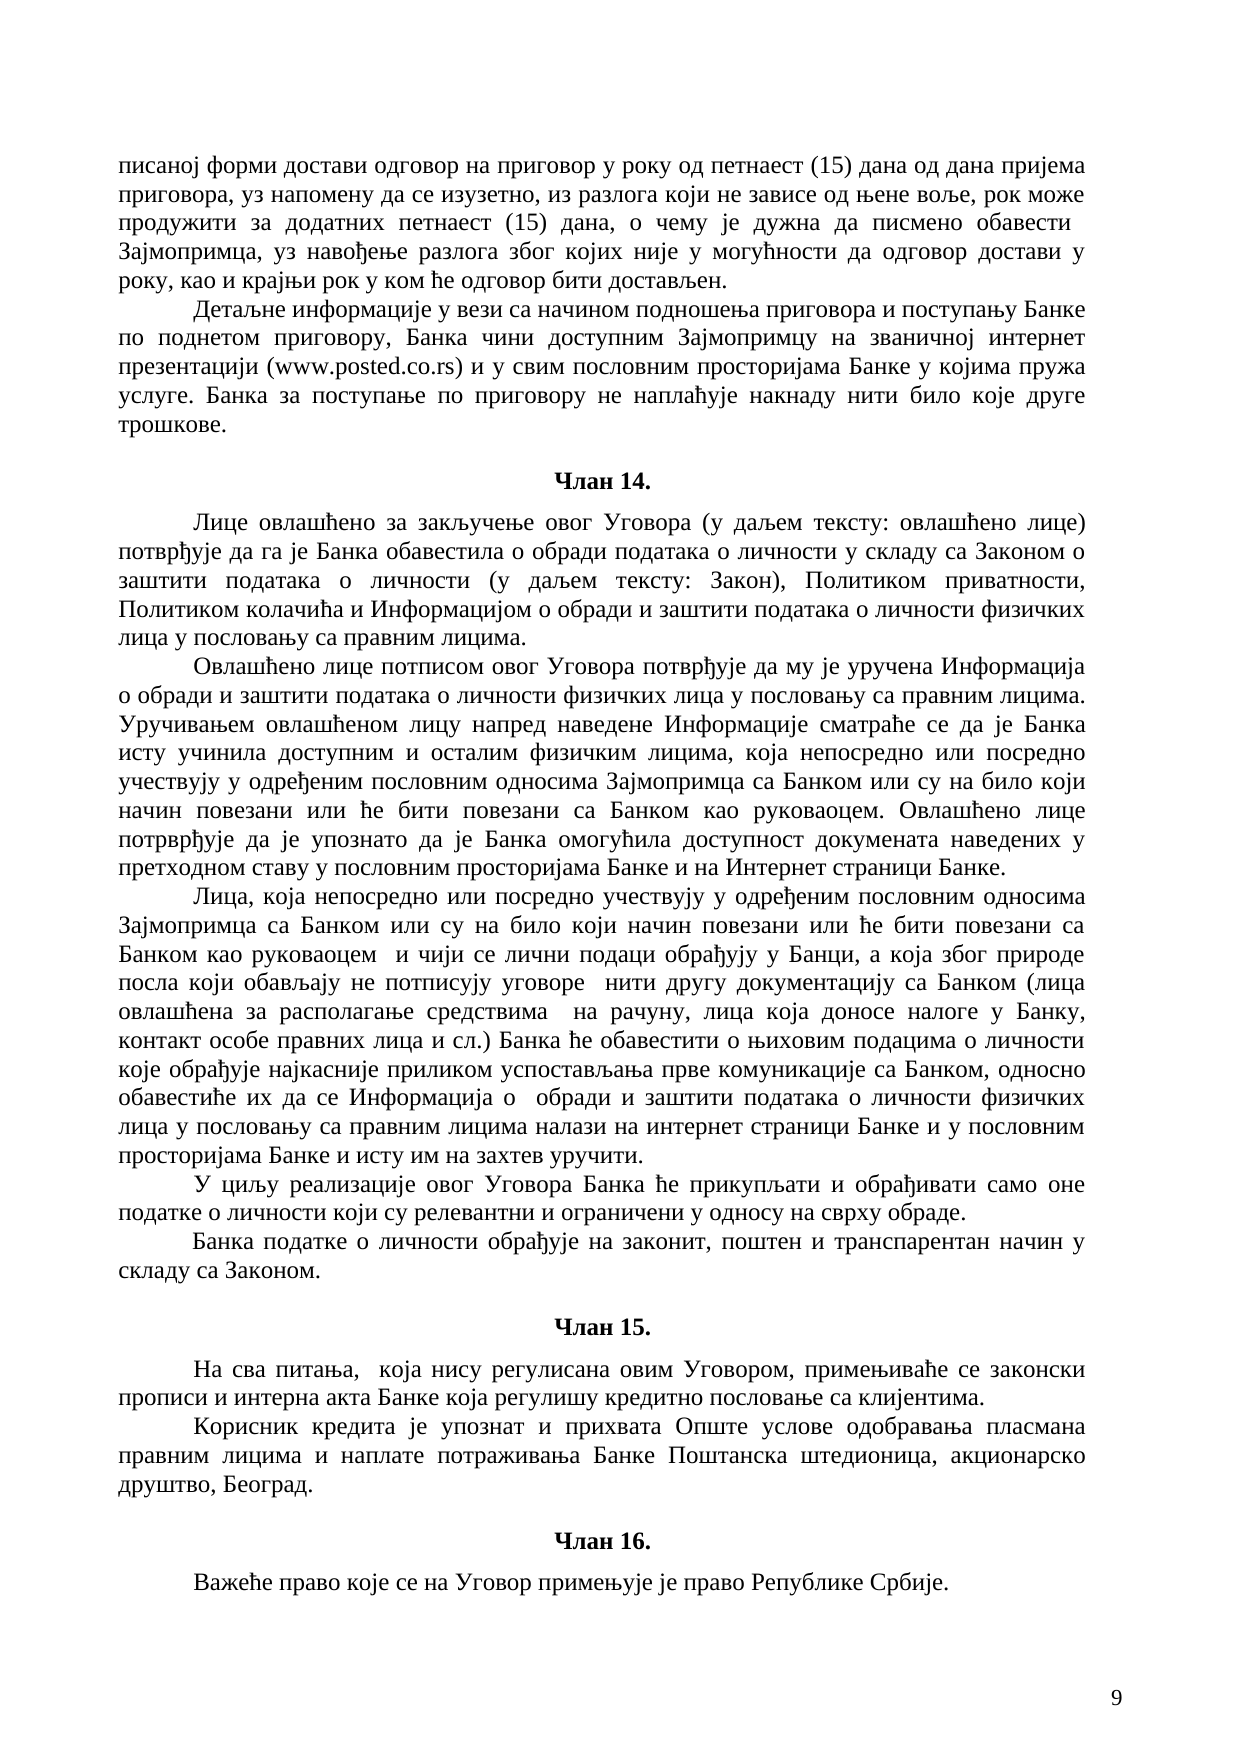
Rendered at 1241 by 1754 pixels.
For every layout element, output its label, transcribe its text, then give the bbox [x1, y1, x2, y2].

text На сва питања, која нису регулисана овим Уговором, примењиваће се законски прописи и интерна aкта Банке која регулишу кредитно пословање са клијентима. [118, 1354, 1087, 1411]
text Детаљне информације у вези са начином подношења приговора и поступању Банке по поднетом приговору, Банка чини доступним Зајмопримцу на званичној интернет презентацији (www.posted.co.rs) и у свим пословним просторијама Банке у којима пружа услуге. Банка за поступање по приговору не наплаћује накнаду нити било које друге трошкове. [118, 294, 1087, 437]
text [118, 150, 1087, 294]
text Члан 15. [118, 1312, 1087, 1341]
text Корисник кредита је упознат и прихвата Опште услове одобравања пласмана правним лицима и наплате потраживања Банке Поштанска штедионица, акционарско друштво, Београд. [118, 1411, 1087, 1497]
text Важеће право које се на Уговор примењује је право Републике Србије. [118, 1567, 1087, 1596]
text У циљу реализације овог Уговора Банка ће прикупљати и обрађивати само оне податке о личности који су релевантни и ограничени у односу на сврху обраде. [118, 1169, 1087, 1226]
text Члан 14. [118, 466, 1087, 495]
text Овлашћено лице потписом oвог Уговора потврђује да му је уручена Информација о обради и заштити података о личности физичких лица у пословању са правним лицима. Уручивањем овлашћеном лицу напред наведене Информације сматраће се да је Банка исту учинила доступним и осталим физичким лицима, која непосредно или посредно учествују у одређеним пословним односима Зајмопримца са Банком или су на било који начин повезани или ће бити повезани са Банком као руковаоцем. Овлашћено лице потрврђује да је упознато да је Банка омогућила доступност докумената наведених у претходном ставу у пословним просторијама Банке и на Интернет страници Банке. [118, 651, 1087, 881]
text Банка податке о личности обрађује на законит, поштен и транспарентан начин у складу са Законом. [118, 1226, 1087, 1284]
text Лица, која непосредно или посредно учествују у одређеним пословним односима Зајмопримца са Банком или су на било који начин повезани или ће бити повезани са Банком као руковаоцем и чији се лични подаци обрађују у Банци, а која због природе посла који обављају не потписују уговоре нити другу документацију са Банком (лица овлашћена за располагање средствима на рачуну, лица која доносе налоге у Банку, контакт особе правних лица и сл.) Банка ће обавестити о њиховим подацима о личности које обрађује најкасније приликом успостављања прве комуникације са Банком, односно обавестиће их да се Информација о обради и заштити података о личности физичких лица у пословању са правним лицима налази на интернет страници Банке и у пословним просторијама Банке и исту им на захтев уручити. [118, 881, 1087, 1169]
text Члан 16. [118, 1526, 1087, 1555]
text Лице овлашћено за закључење овог Уговора (у даљем тексту: овлашћено лице) потврђује да га је Банка обавестила о обради података о личности у складу са Законом о заштити података о личности (у даљем тексту: Закон), Политиком приватности, Политиком колачића и Информацијом о обради и заштити података о личности физичких лица у пословању са правним лицима. [118, 507, 1087, 651]
